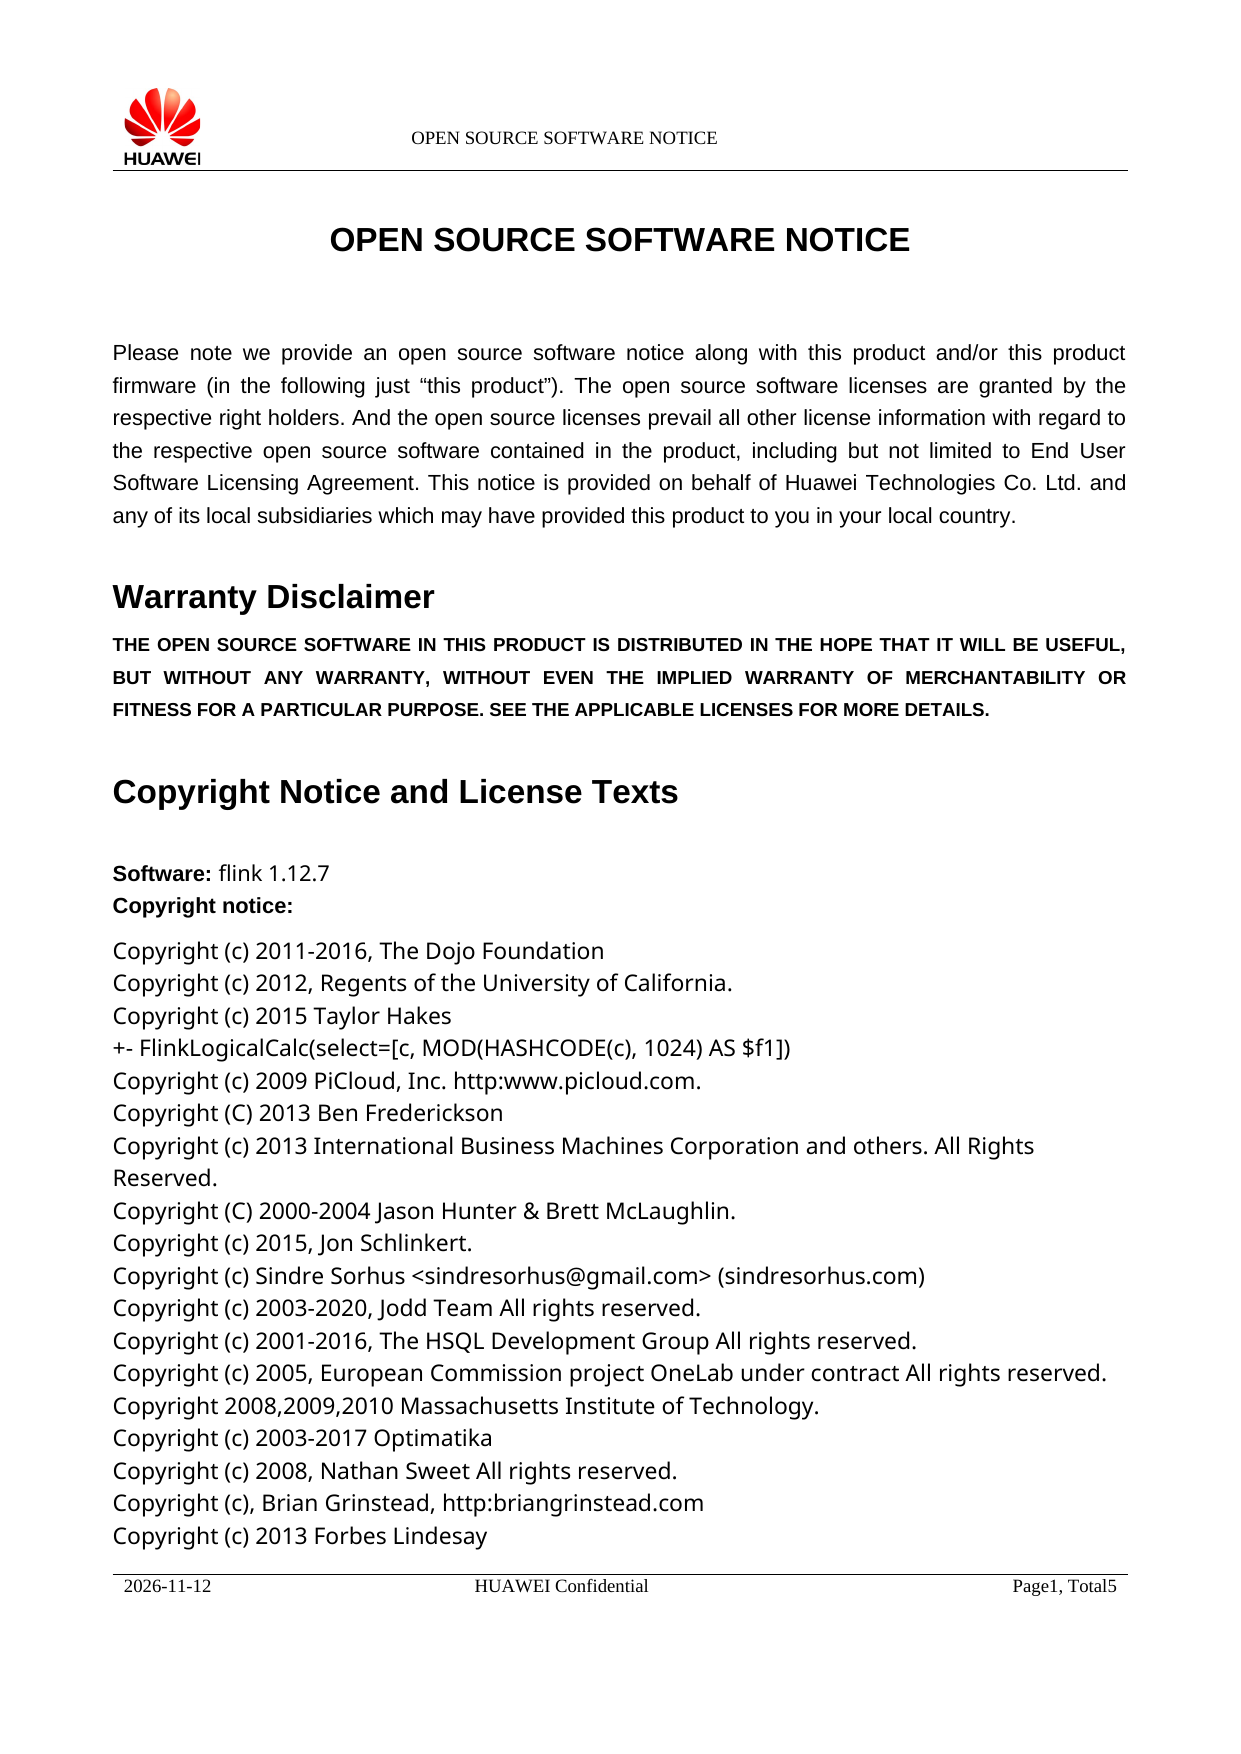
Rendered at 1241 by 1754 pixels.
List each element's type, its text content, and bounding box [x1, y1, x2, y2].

title Software: flink 1.12.7 [112, 856, 1128, 889]
text OPEN SOURCE SOFTWARE NOTICE [112, 206, 1128, 271]
text Please note we provide an open source software notice along with this product and/or this product firmware (in the following just “this product”). The open source software licenses are granted by the respective right holders. And the open source licenses prevail all other license information with regard to the respective open source software contained in the product, including but not limited to End User Software Licensing Agreement. This notice is provided on behalf of Huawei Technologies Co. Ltd. and any of its local subsidiaries which may have provided this product to you in your local country. [112, 336, 1128, 531]
text Warranty Disclaimer [112, 564, 1128, 629]
text The open source software in this product is distributed in the hope that it will be useful, but WITHOUT ANY WARRANTY, without even the implied warranty of MERCHANTABILITY or FITNESS FOR A PARTICULAR PURPOSE. See the applicable licenses for more details. [112, 629, 1128, 726]
text Copyright Notice and License Texts [112, 759, 1128, 824]
picture [124, 88, 201, 165]
text Copyright notice: [112, 889, 1128, 921]
